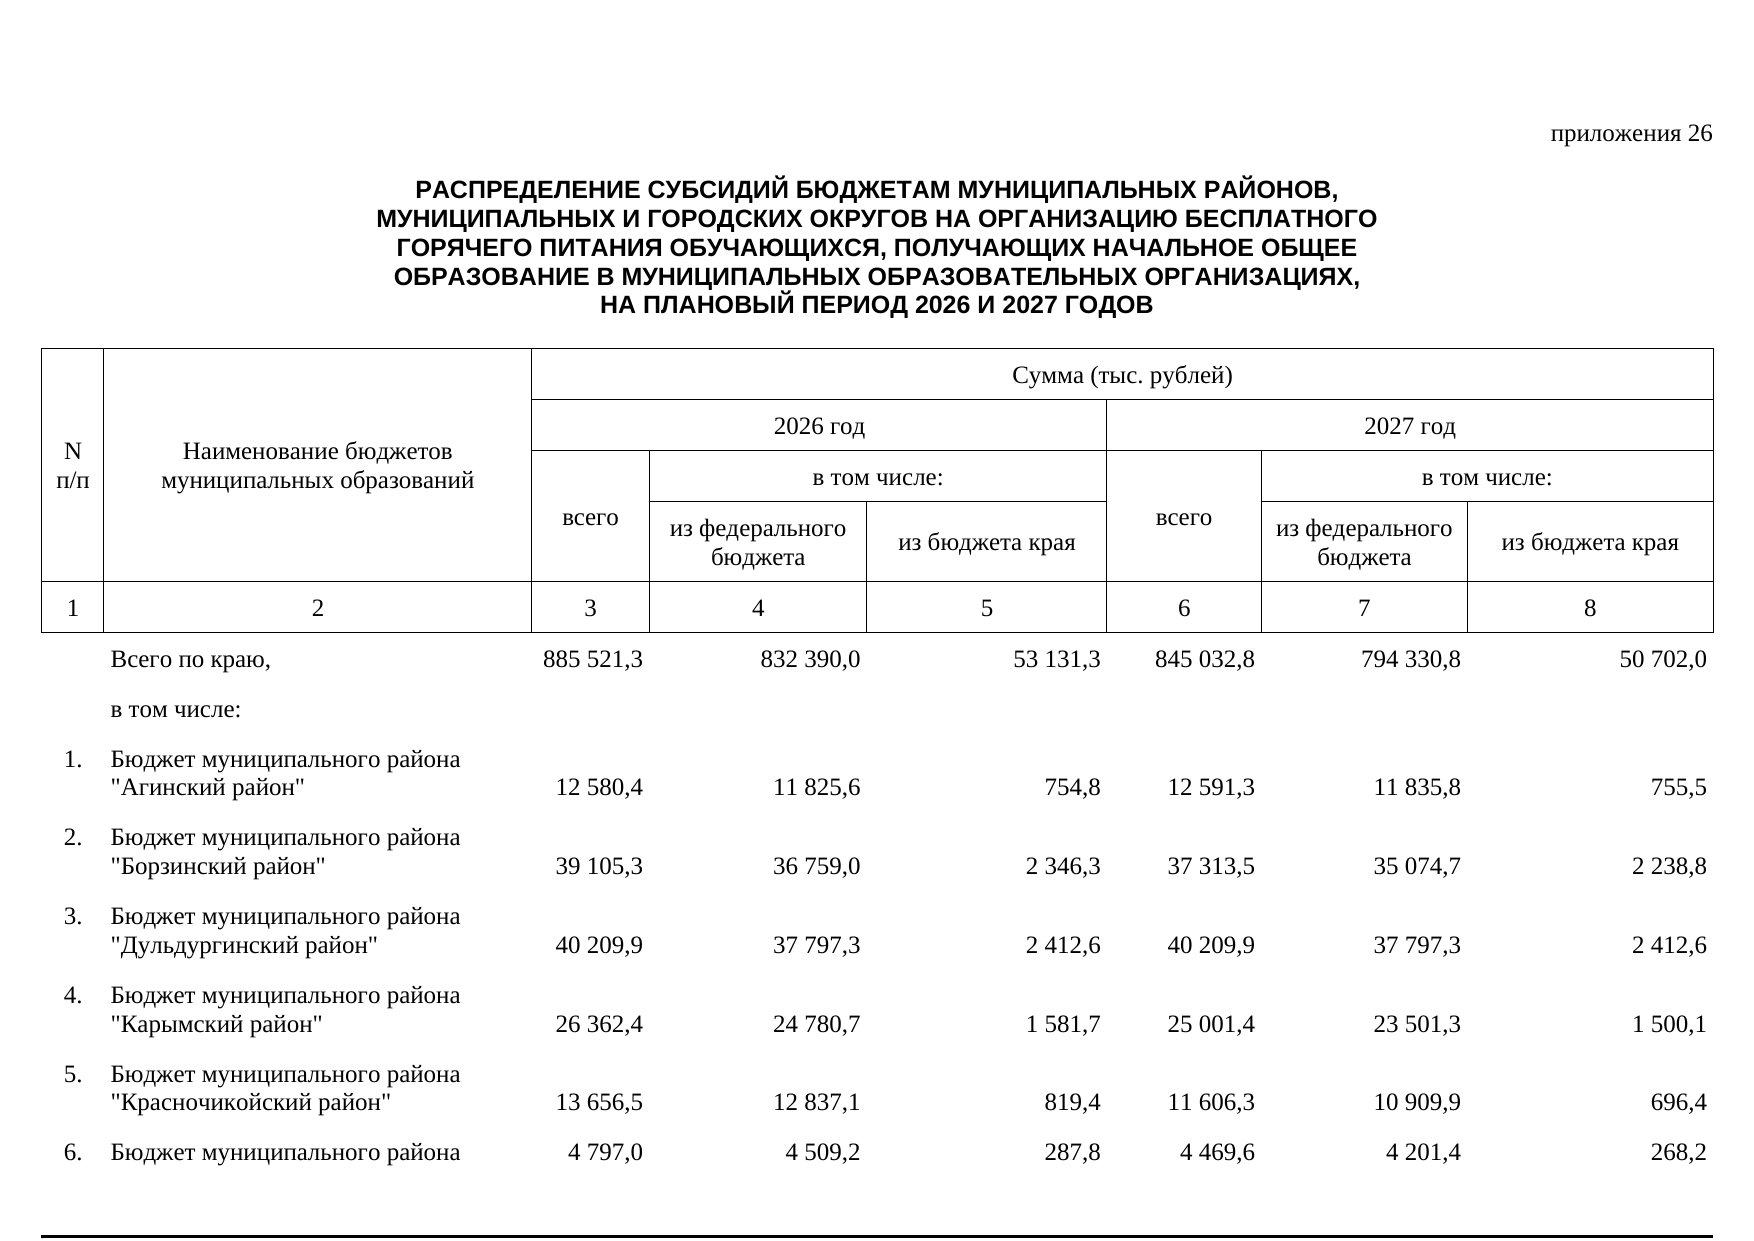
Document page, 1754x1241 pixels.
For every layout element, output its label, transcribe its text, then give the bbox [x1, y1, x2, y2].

title ГОРЯЧЕГО ПИТАНИЯ ОБУЧАЮЩИХСЯ, ПОЛУЧАЮЩИХ НАЧАЛЬНОЕ ОБЩЕЕ [41, 233, 1713, 262]
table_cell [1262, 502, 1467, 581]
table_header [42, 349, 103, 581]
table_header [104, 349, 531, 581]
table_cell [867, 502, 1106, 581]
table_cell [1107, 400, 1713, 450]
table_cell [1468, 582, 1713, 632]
title РАСПРЕДЕЛЕНИЕ СУБСИДИЙ БЮДЖЕТАМ МУНИЦИПАЛЬНЫХ РАЙОНОВ, [41, 176, 1713, 204]
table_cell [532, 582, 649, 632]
title МУНИЦИПАЛЬНЫХ И ГОРОДСКИХ ОКРУГОВ НА ОРГАНИЗАЦИЮ БЕСПЛАТНОГО [41, 204, 1713, 233]
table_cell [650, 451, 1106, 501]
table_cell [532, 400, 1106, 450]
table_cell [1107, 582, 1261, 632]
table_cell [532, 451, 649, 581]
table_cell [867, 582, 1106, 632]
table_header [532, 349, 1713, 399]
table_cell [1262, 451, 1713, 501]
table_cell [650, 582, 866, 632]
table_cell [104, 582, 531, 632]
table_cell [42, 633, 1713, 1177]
text приложения 26 [41, 118, 1713, 147]
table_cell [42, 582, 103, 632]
title ОБРАЗОВАНИЕ В МУНИЦИПАЛЬНЫХ ОБРАЗОВАТЕЛЬНЫХ ОРГАНИЗАЦИЯХ, [41, 262, 1713, 291]
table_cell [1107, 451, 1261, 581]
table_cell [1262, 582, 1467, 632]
title НА ПЛАНОВЫЙ ПЕРИОД 2026 И 2027 ГОДОВ [41, 291, 1713, 319]
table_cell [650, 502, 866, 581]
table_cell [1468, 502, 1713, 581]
